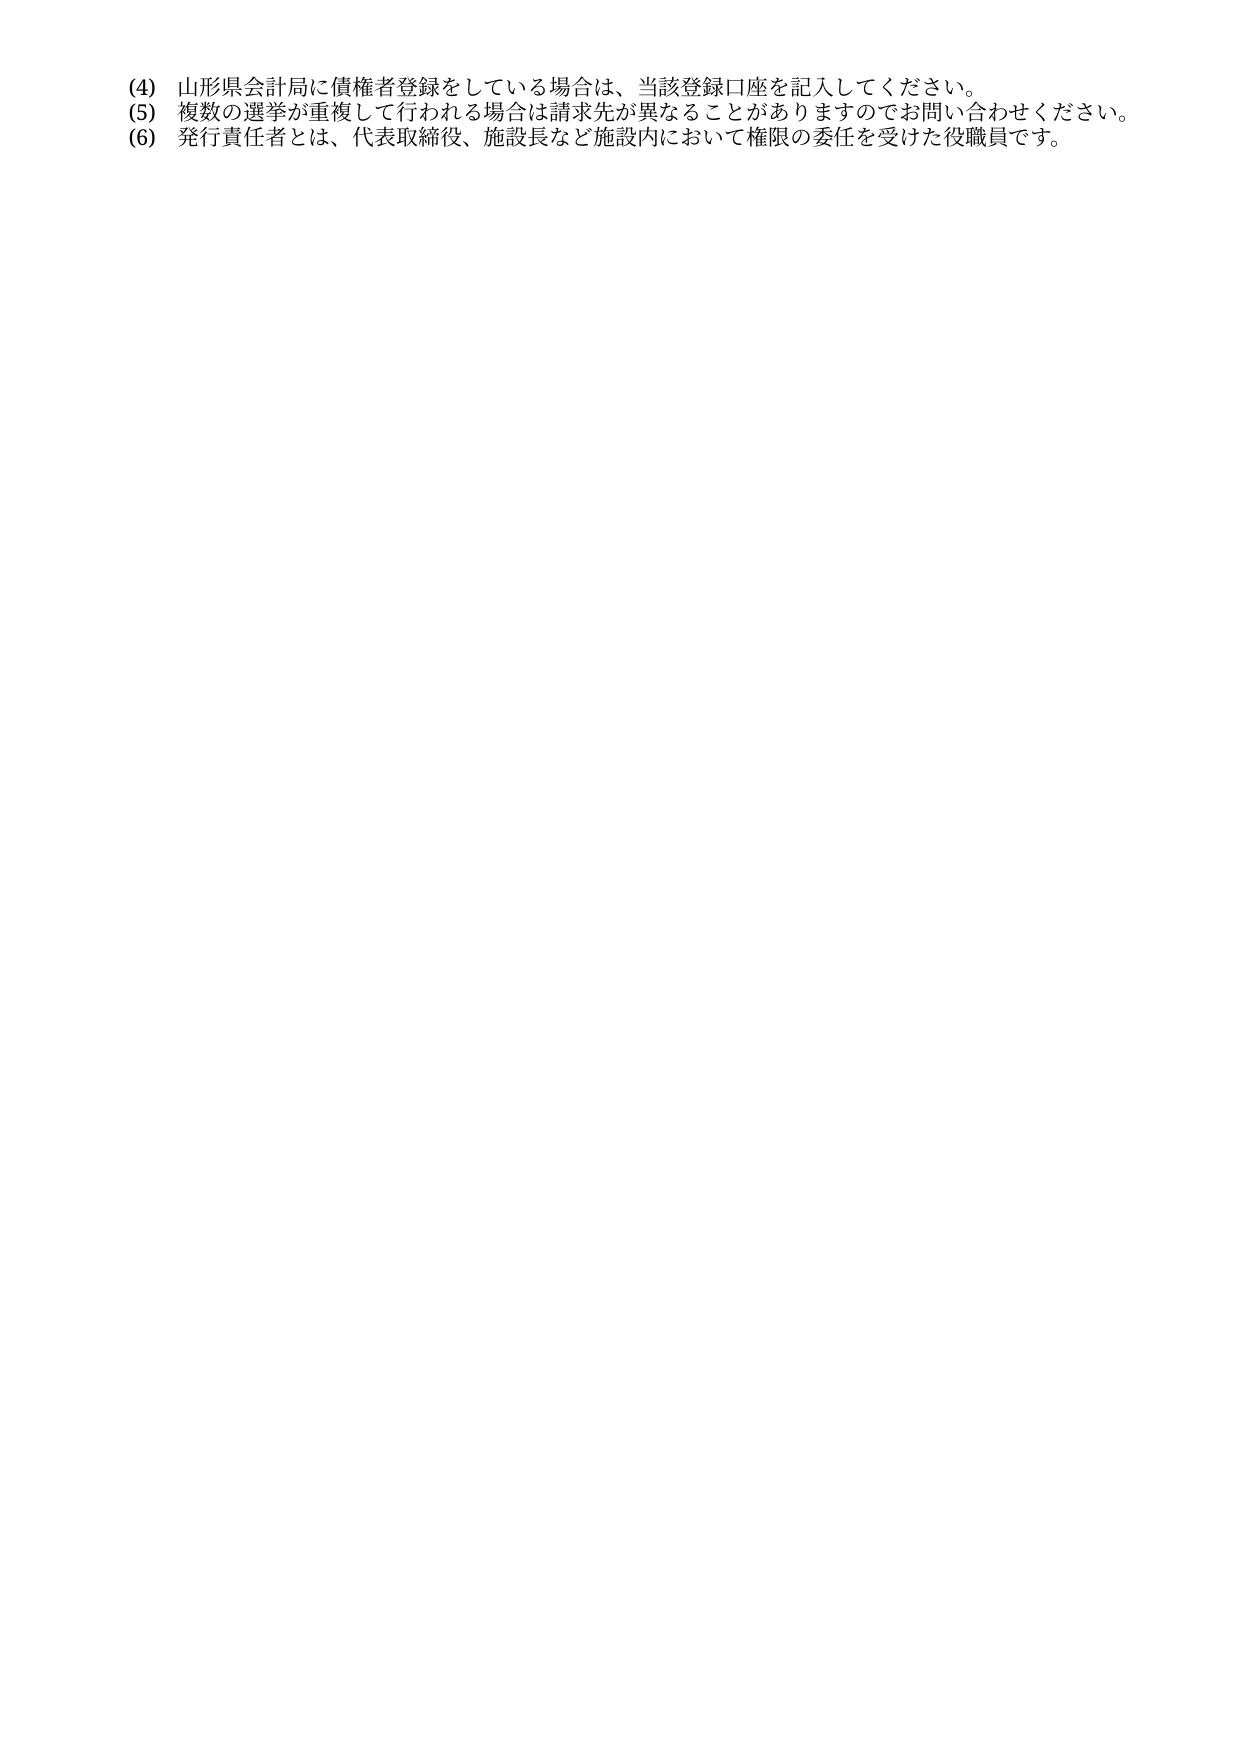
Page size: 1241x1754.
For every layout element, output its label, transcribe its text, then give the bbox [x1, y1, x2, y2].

text (6) 発行責任者とは、代表取締役、施設長など施設内において権限の委任を受けた役職員です。 [128, 125, 1134, 150]
text (5) 複数の選挙が重複して行われる場合は請求先が異なることがありますのでお問い合わせください。 [128, 100, 1134, 125]
text (4) 山形県会計局に債権者登録をしている場合は、当該登録口座を記入してください。 [128, 75, 1134, 100]
